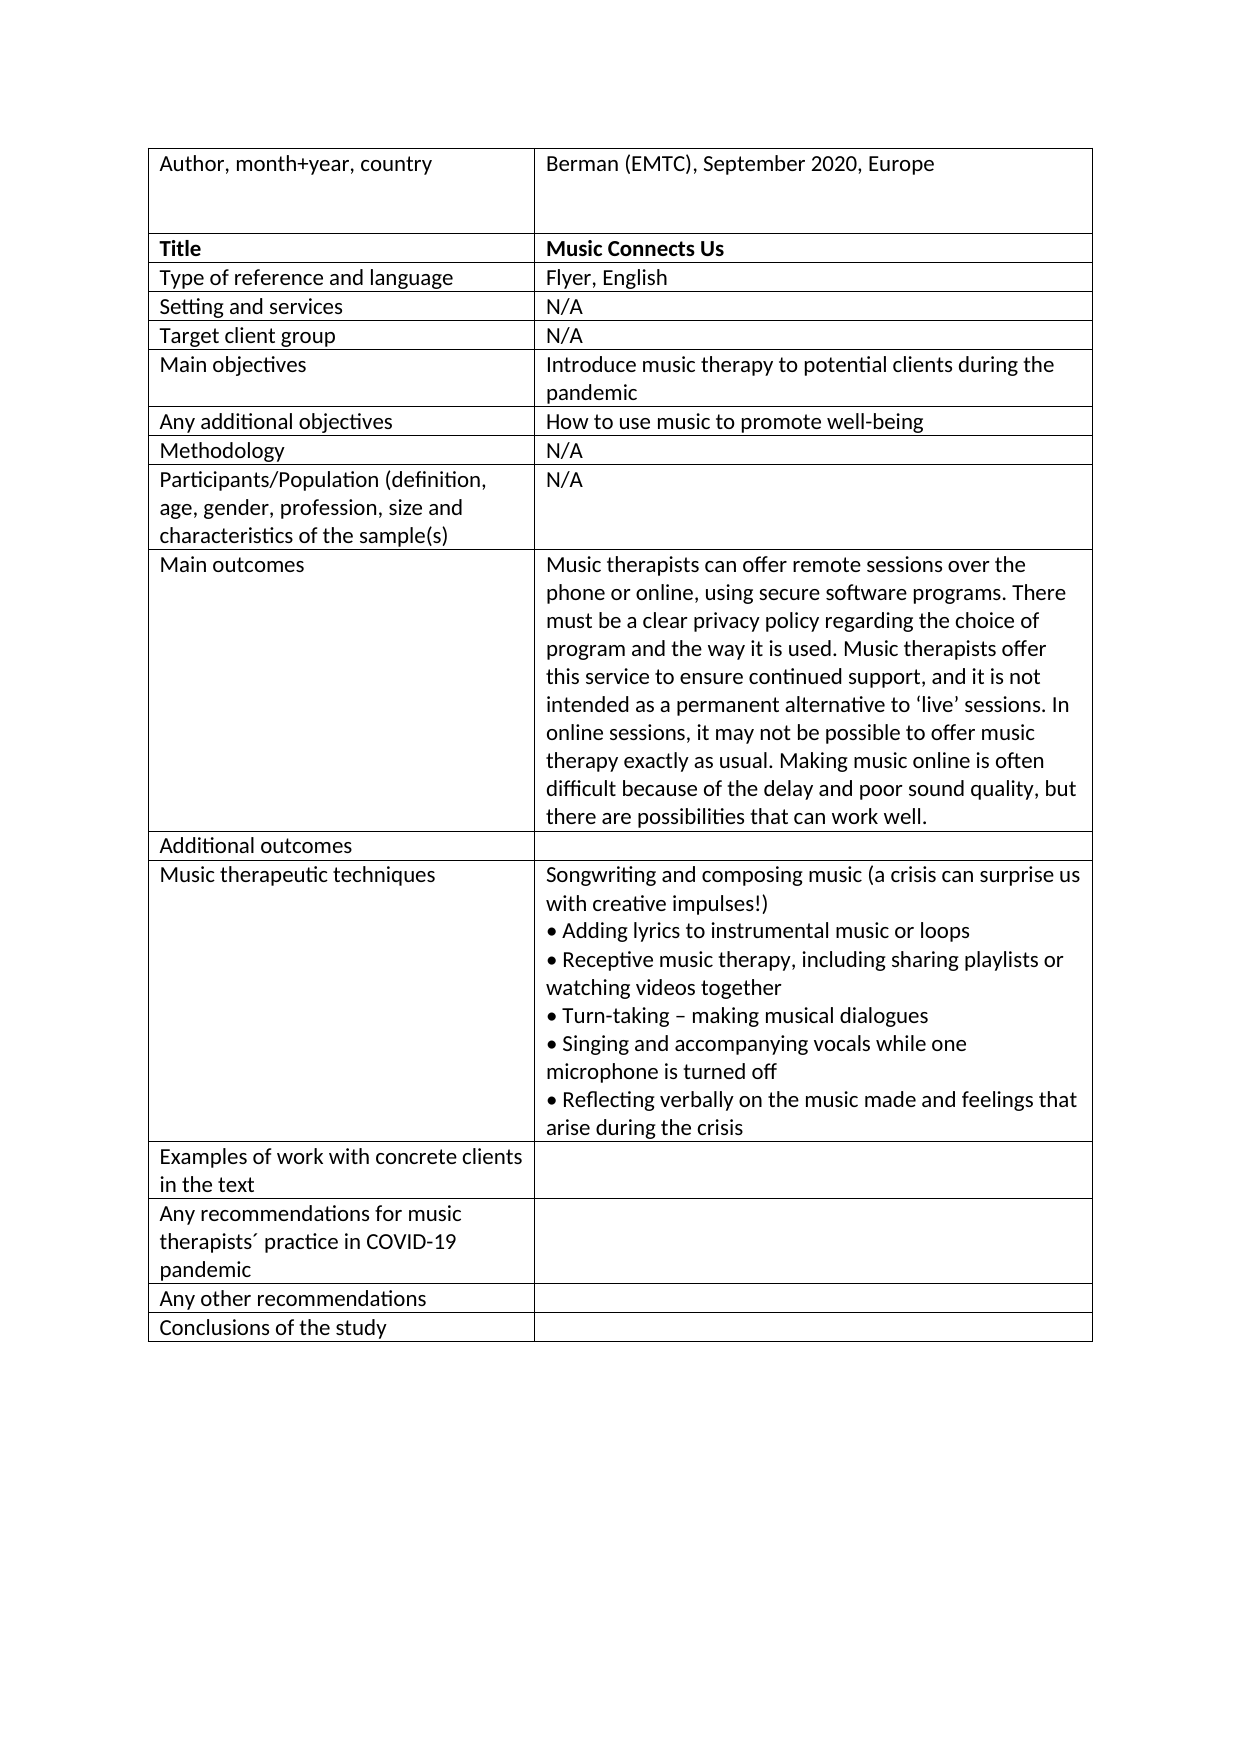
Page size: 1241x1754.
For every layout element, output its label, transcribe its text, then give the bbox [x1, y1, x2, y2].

table_cell Main objectives [149, 350, 534, 406]
table_cell Additional outcomes [149, 832, 534, 859]
table_cell Participants/Population (definition, age, gender, profession, size and characteristics of the sample(s) [149, 465, 534, 549]
table_cell Any other recommendations [149, 1284, 534, 1312]
table_cell Setting and services [149, 292, 534, 320]
table_cell Music Connects Us [535, 234, 1092, 262]
table_cell Music therapists can offer remote sessions over the phone or online, using secure software programs. There must be a clear privacy policy regarding the choice of program and the way it is used. Music therapists offer this service to ensure continued support, and it is not intended as a permanent alternative to ‘live’ sessions. In online sessions, it may not be possible to offer music therapy exactly as usual. Making music online is often difficult because of the delay and poor sound quality, but there are possibilities that can work well. [535, 550, 1092, 831]
table_cell Type of reference and language [149, 263, 534, 291]
table_cell Any additional objectives [149, 407, 534, 435]
table_cell N/A [535, 436, 1092, 464]
table_cell How to use music to promote well-being [535, 407, 1092, 435]
table_cell Examples of work with concrete clients in the text [149, 1142, 534, 1198]
table_cell Main outcomes [149, 550, 534, 831]
table_cell N/A [535, 292, 1092, 320]
table_header Berman (EMTC), September 2020, Europe [535, 149, 1092, 233]
table_cell [535, 1313, 1092, 1341]
table_header Author, month+year, country [149, 149, 534, 233]
table_cell Introduce music therapy to potential clients during the pandemic [535, 350, 1092, 406]
table_cell Target client group [149, 321, 534, 349]
table_cell N/A [535, 465, 1092, 549]
table_cell Music therapeutic techniques [149, 861, 534, 1141]
table_cell Any recommendations for music therapists´ practice in COVID-19 pandemic [149, 1199, 534, 1283]
table_cell [535, 1284, 1092, 1312]
table_cell Flyer, English [535, 263, 1092, 291]
table_cell Songwriting and composing music (a crisis can surprise us with creative impulses!) • Adding lyrics to instrumental music or loops • Receptive music therapy, including sharing playlists or watching videos together • Turn-taking – making musical dialogues • Singing and accompanying vocals while one microphone is turned off • Reflecting verbally on the music made and feelings that arise during the crisis [535, 861, 1092, 1141]
table_cell N/A [535, 321, 1092, 349]
table_cell Conclusions of the study [149, 1313, 534, 1341]
table_cell [535, 1199, 1092, 1283]
table_cell Methodology [149, 436, 534, 464]
table_cell [535, 1142, 1092, 1198]
table_cell Title [149, 234, 534, 262]
table_cell [535, 832, 1092, 859]
